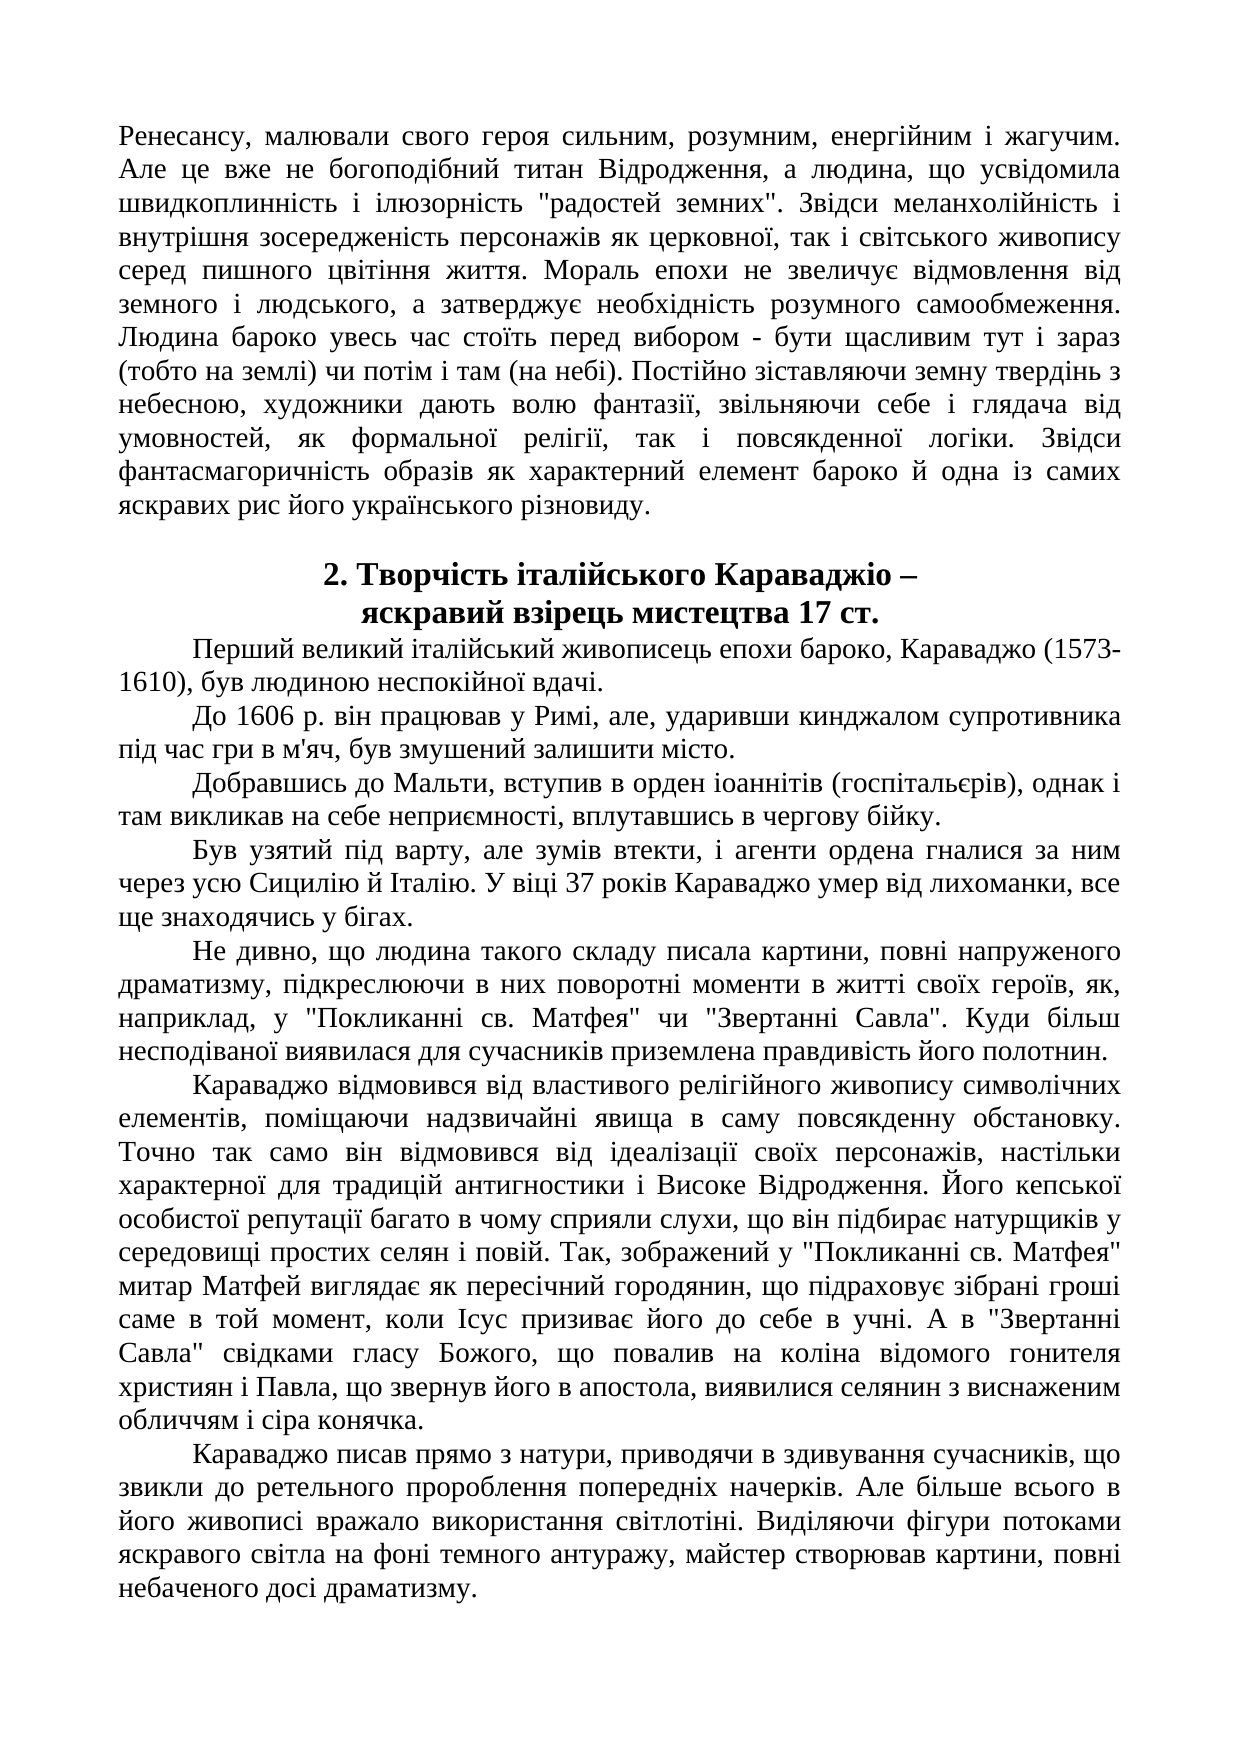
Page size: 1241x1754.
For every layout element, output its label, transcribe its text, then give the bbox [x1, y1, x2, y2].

subtitle яскравий взірець мистецтва 17 ст. [118, 592, 1122, 631]
text Перший великий італійський живописець епохи бароко, Караваджо (1573-1610), був людиною неспокійної вдачі. [118, 631, 1122, 698]
text Караваджо писав прямо з натури, приводячи в здивування сучасників, що звикли до ретельного пророблення попередніх начерків. Але більше всього в його живописі вражало використання світлотіні. Виділяючи фігури потоками яскравого світла на фоні темного антуражу, майстер створював картини, повні небаченого досі драматизму. [118, 1436, 1122, 1603]
text До 1606 р. він працював у Римі, але, ударивши кинджалом супротивника під час гри в м'яч, був змушений залишити місто. [118, 698, 1122, 765]
text Був узятий під варту, але зумів втекти, і агенти ордена гналися за ним через усю Сицилію й Італію. У віці 37 років Караваджо умер від лихоманки, все ще знаходячись у бігах. [118, 832, 1122, 933]
subtitle 2. Творчість італійського Караваджіо – [118, 554, 1122, 592]
text Добравшись до Мальти, вступив в орден іоаннітів (госпітальєрів), однак і там викликав на себе неприємності, вплутавшись в чергову бійку. [118, 765, 1122, 832]
text Караваджо відмовився від властивого релігійного живопису символічних елементів, поміщаючи надзвичайні явища в саму повсякденну обстановку. Точно так само він відмовився від ідеалізації своїх персонажів, настільки характерної для традицій антигностики і Високе Відродження. Його кепської особистої репутації багато в чому сприяли слухи, що він підбирає натурщиків у середовищі простих селян і повій. Так, зображений у "Покликанні св. Матфея" митар Матфей виглядає як пересічний городянин, що підраховує зібрані гроші саме в той момент, коли Ісус призиває його до себе в учні. А в "Звертанні Савла" свідками гласу Божого, що повалив на коліна відомого гонителя християн і Павла, що звернув його в апостола, виявилися селянин з виснаженим обличчям і сіра конячка. [118, 1067, 1122, 1436]
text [118, 118, 1122, 521]
text Не дивно, що людина такого складу писала картини, повні напруженого драматизму, підкреслюючи в них поворотні моменти в житті своїх героїв, як, наприклад, у "Покликанні св. Матфея" чи "Звертанні Савла". Куди більш несподіваної виявилася для сучасників приземлена правдивість його полотнин. [118, 933, 1122, 1067]
